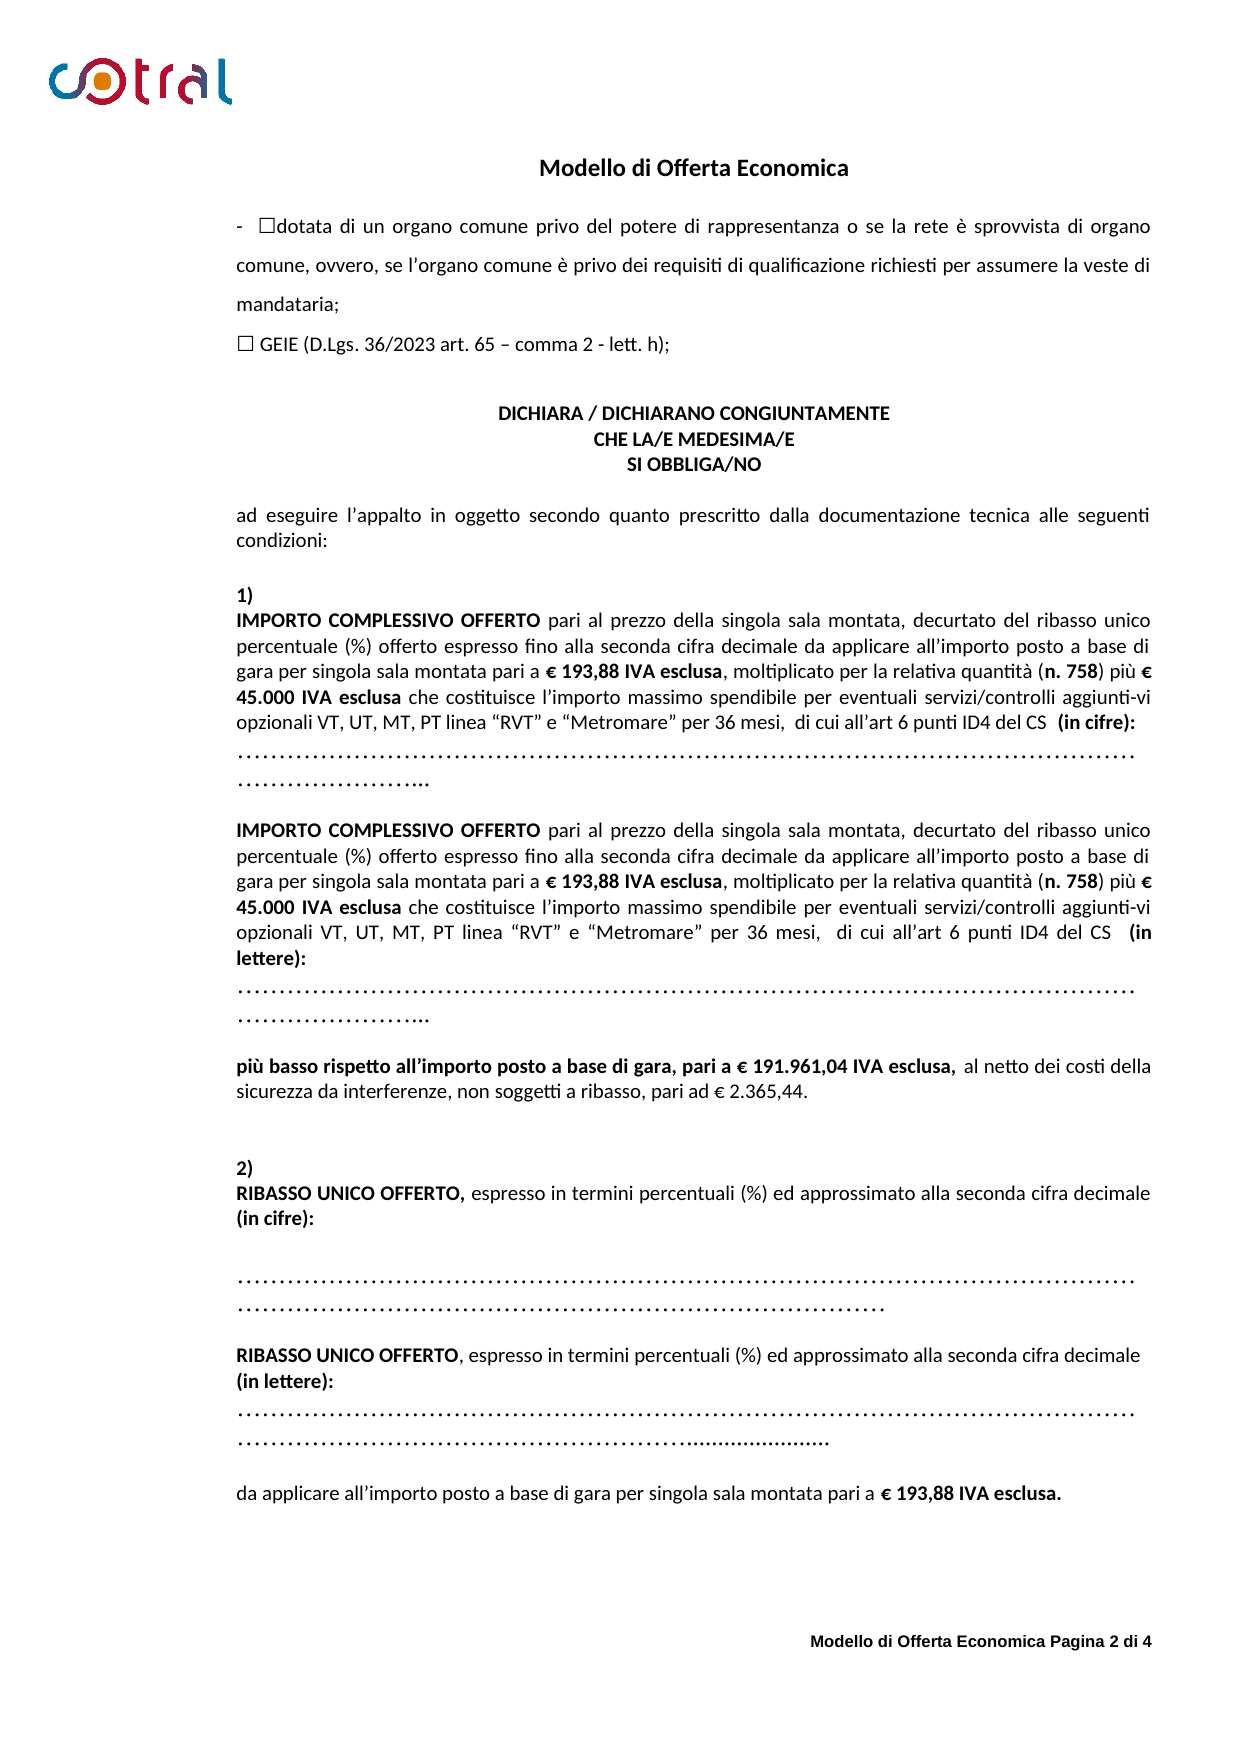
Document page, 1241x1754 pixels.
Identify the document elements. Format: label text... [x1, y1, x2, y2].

text ad eseguire l’appalto in oggetto secondo quanto prescritto dalla documentazione tecnica alle seguenti condizioni: [236, 502, 1152, 553]
text GEIE (D.Lgs. 36/2023 art. 65 – comma 2 - lett. h); [236, 329, 1152, 357]
text 1) [236, 582, 1152, 608]
text RIBASSO UNICO OFFERTO, espresso in termini percentuali (%) ed approssimato alla seconda cifra decimale (in lettere): [236, 1343, 1152, 1393]
text IMPORTO COMPLESSIVO OFFERTO pari al prezzo della singola sala montata, decurtato del ribasso unico percentuale (%) offerto espresso fino alla seconda cifra decimale da applicare all’importo posto a base di gara per singola sala montata pari a € 193,88 IVA esclusa, moltiplicato per la relativa quantità (n. 758) più € 45.000 IVA esclusa che costituisce l’importo massimo spendibile per eventuali servizi/controlli aggiunti-vi opzionali VT, UT, MT, PT linea “RVT” e “Metromare” per 36 mesi, di cui all’art 6 punti ID4 del CS (in cifre): [236, 608, 1152, 735]
text RIBASSO UNICO OFFERTO, espresso in termini percentuali (%) ed approssimato alla seconda cifra decimale (in cifre): [236, 1180, 1152, 1231]
text SI OBBLIGA/NO [236, 451, 1152, 477]
text CHE LA/E MEDESIMA/E [236, 426, 1152, 451]
text 2) [236, 1155, 1152, 1180]
text da applicare all’importo posto a base di gara per singola sala montata pari a € 193,88 IVA esclusa. [236, 1480, 1152, 1506]
text più basso rispetto all’importo posto a base di gara, pari a € 191.961,04 IVA esclusa, al netto dei costi della sicurezza da interferenze, non soggetti a ribasso, pari ad € 2.365,44. [236, 1053, 1152, 1104]
text IMPORTO COMPLESSIVO OFFERTO pari al prezzo della singola sala montata, decurtato del ribasso unico percentuale (%) offerto espresso fino alla seconda cifra decimale da applicare all’importo posto a base di gara per singola sala montata pari a € 193,88 IVA esclusa, moltiplicato per la relativa quantità (n. 758) più € 45.000 IVA esclusa che costituisce l’importo massimo spendibile per eventuali servizi/controlli aggiunti-vi opzionali VT, UT, MT, PT linea “RVT” e “Metromare” per 36 mesi, di cui all’art 6 punti ID4 del CS (in lettere): [236, 818, 1152, 970]
text - dotata di un organo comune privo del potere di rappresentanza o se la rete è sprovvista di organo comune, ovvero, se l’organo comune è privo dei requisiti di qualificazione richiesti per assumere la veste di mandataria; [236, 211, 1152, 316]
text DICHIARA / DICHIARANO CONGIUNTAMENTE [236, 401, 1152, 426]
picture [3, 4, 277, 158]
